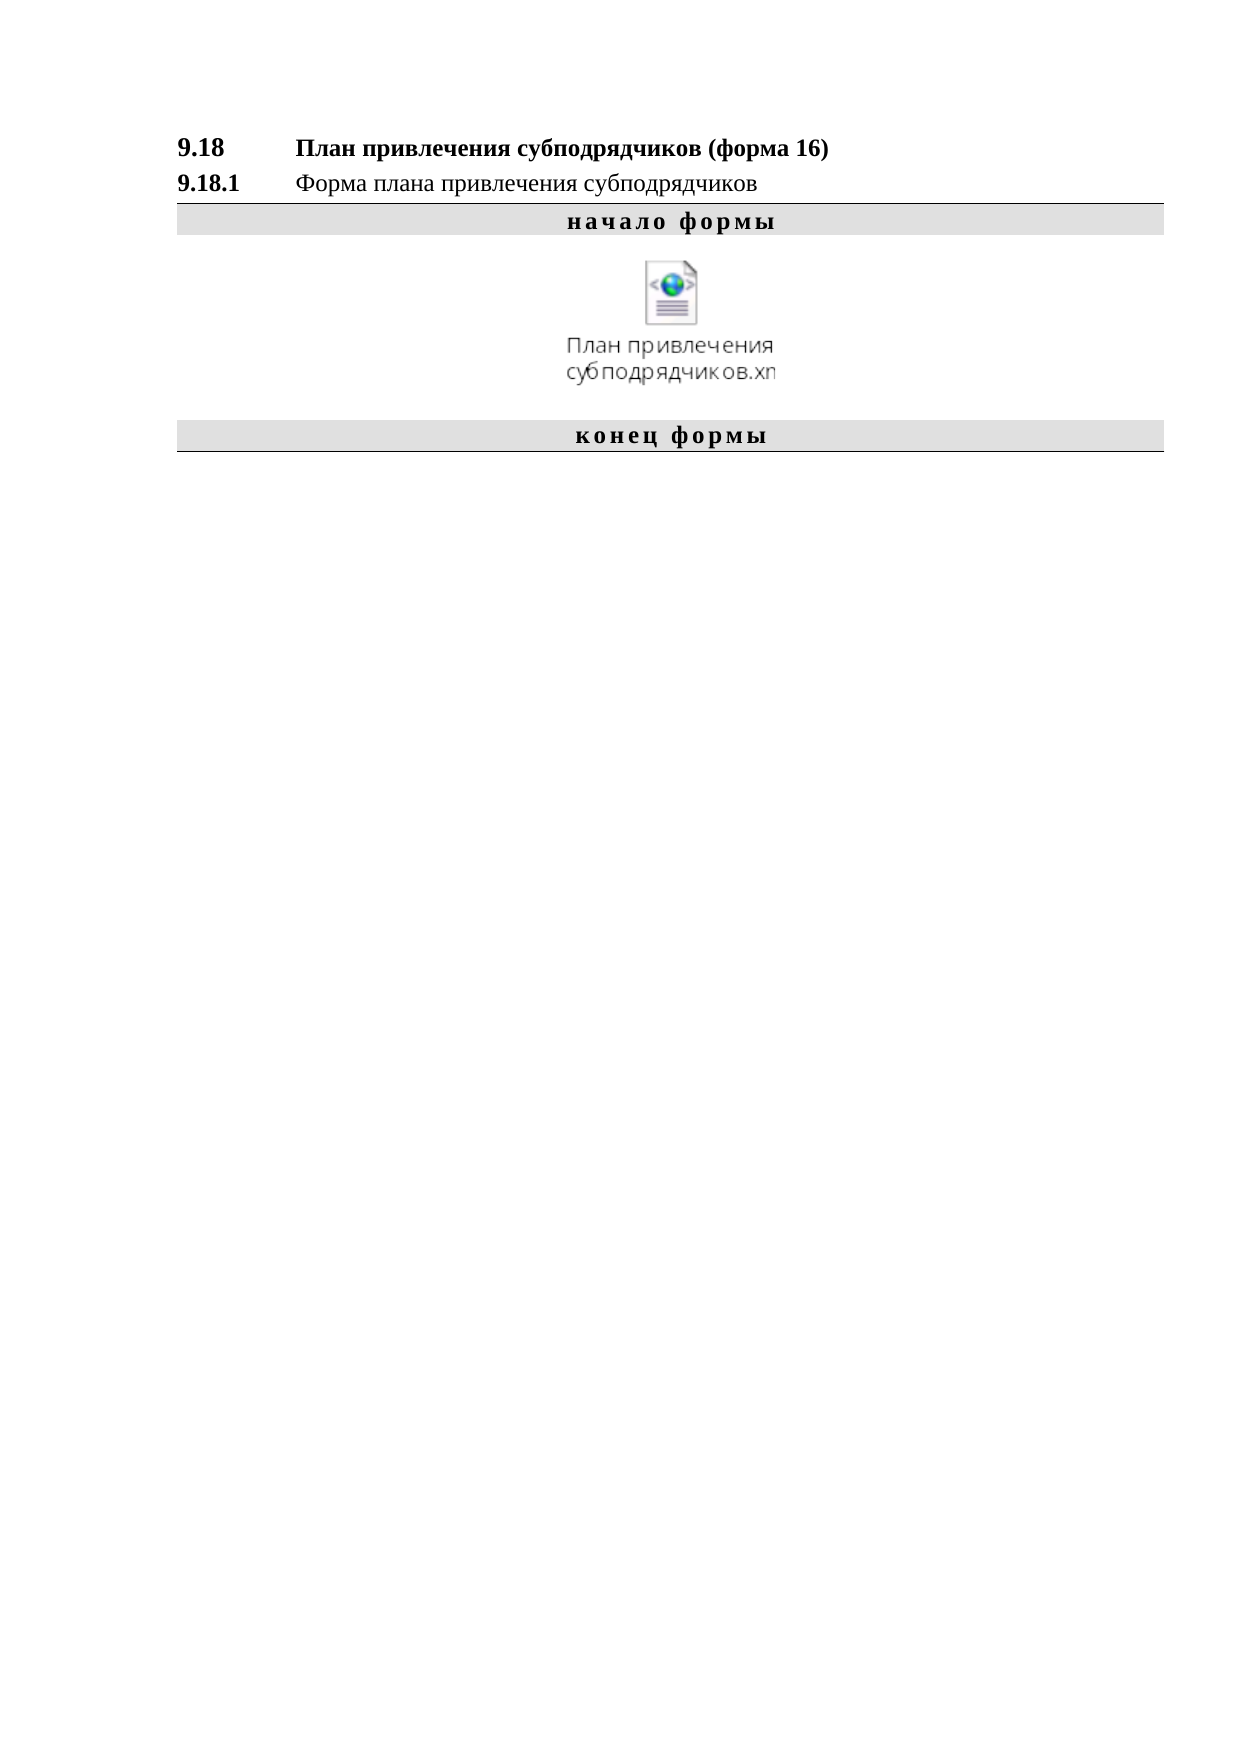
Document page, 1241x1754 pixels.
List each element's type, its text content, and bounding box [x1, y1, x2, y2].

text начало формы [177, 204, 1164, 235]
text конец формы [177, 420, 1164, 451]
list План привлечения субподрядчиков (форма 16) [177, 131, 1167, 162]
list Форма плана привлечения субподрядчиков [177, 168, 1167, 197]
